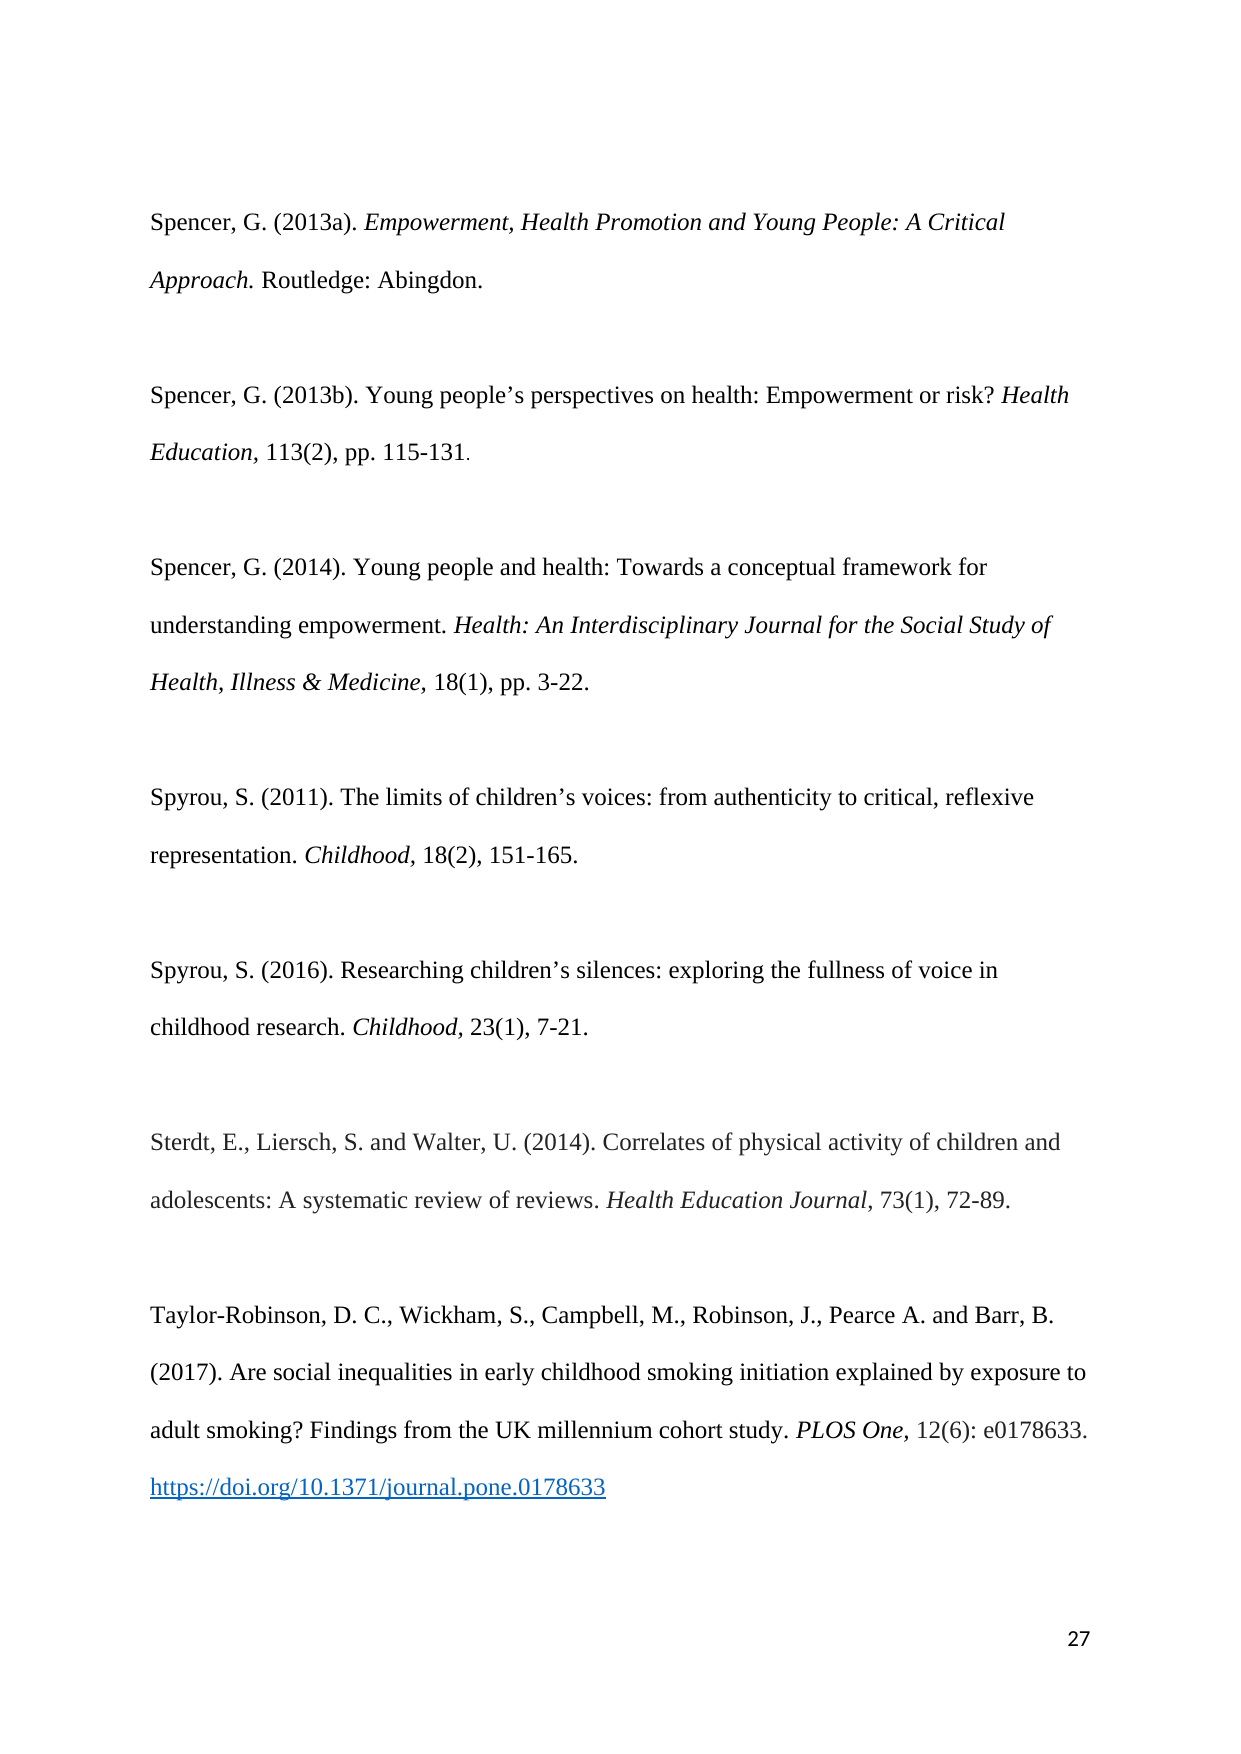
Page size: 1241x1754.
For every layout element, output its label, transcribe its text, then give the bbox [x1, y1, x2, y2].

text Spyrou, S. (2011). The limits of children’s voices: from authenticity to critical, reflexive representation. Childhood, 18(2), 151-165. [150, 782, 1090, 869]
text Spyrou, S. (2016). Researching children’s silences: exploring the fullness of voice in childhood research. Childhood, 23(1), 7-21. [150, 955, 1090, 1041]
text Sterdt, E., Liersch, S. and Walter, U. (2014). Correlates of physical activity of children and adolescents: A systematic review of reviews. Health Education Journal, 73(1), 72-89. [150, 1127, 1090, 1214]
text Spencer, G. (2013a). Empowerment, Health Promotion and Young People: A Critical Approach. Routledge: Abingdon. [150, 207, 1090, 294]
text Taylor-Robinson, D. C., Wickham, S., Campbell, M., Robinson, J., Pearce A. and Barr, B. (2017). Are social inequalities in early childhood smoking initiation explained by exposure to adult smoking? Findings from the UK millennium cohort study. PLOS One, 12(6): e0178633. https://doi.org/10.1371/journal.pone.0178633 [150, 1300, 1090, 1501]
text Spencer, G. (2014). Young people and health: Towards a conceptual framework for understanding empowerment. Health: An Interdisciplinary Journal for the Social Study of Health, Illness & Medicine, 18(1), pp. 3-22. [150, 552, 1090, 696]
text Spencer, G. (2013b). Young people’s perspectives on health: Empowerment or risk? Health Education, 113(2), pp. 115-131. [150, 380, 1090, 466]
